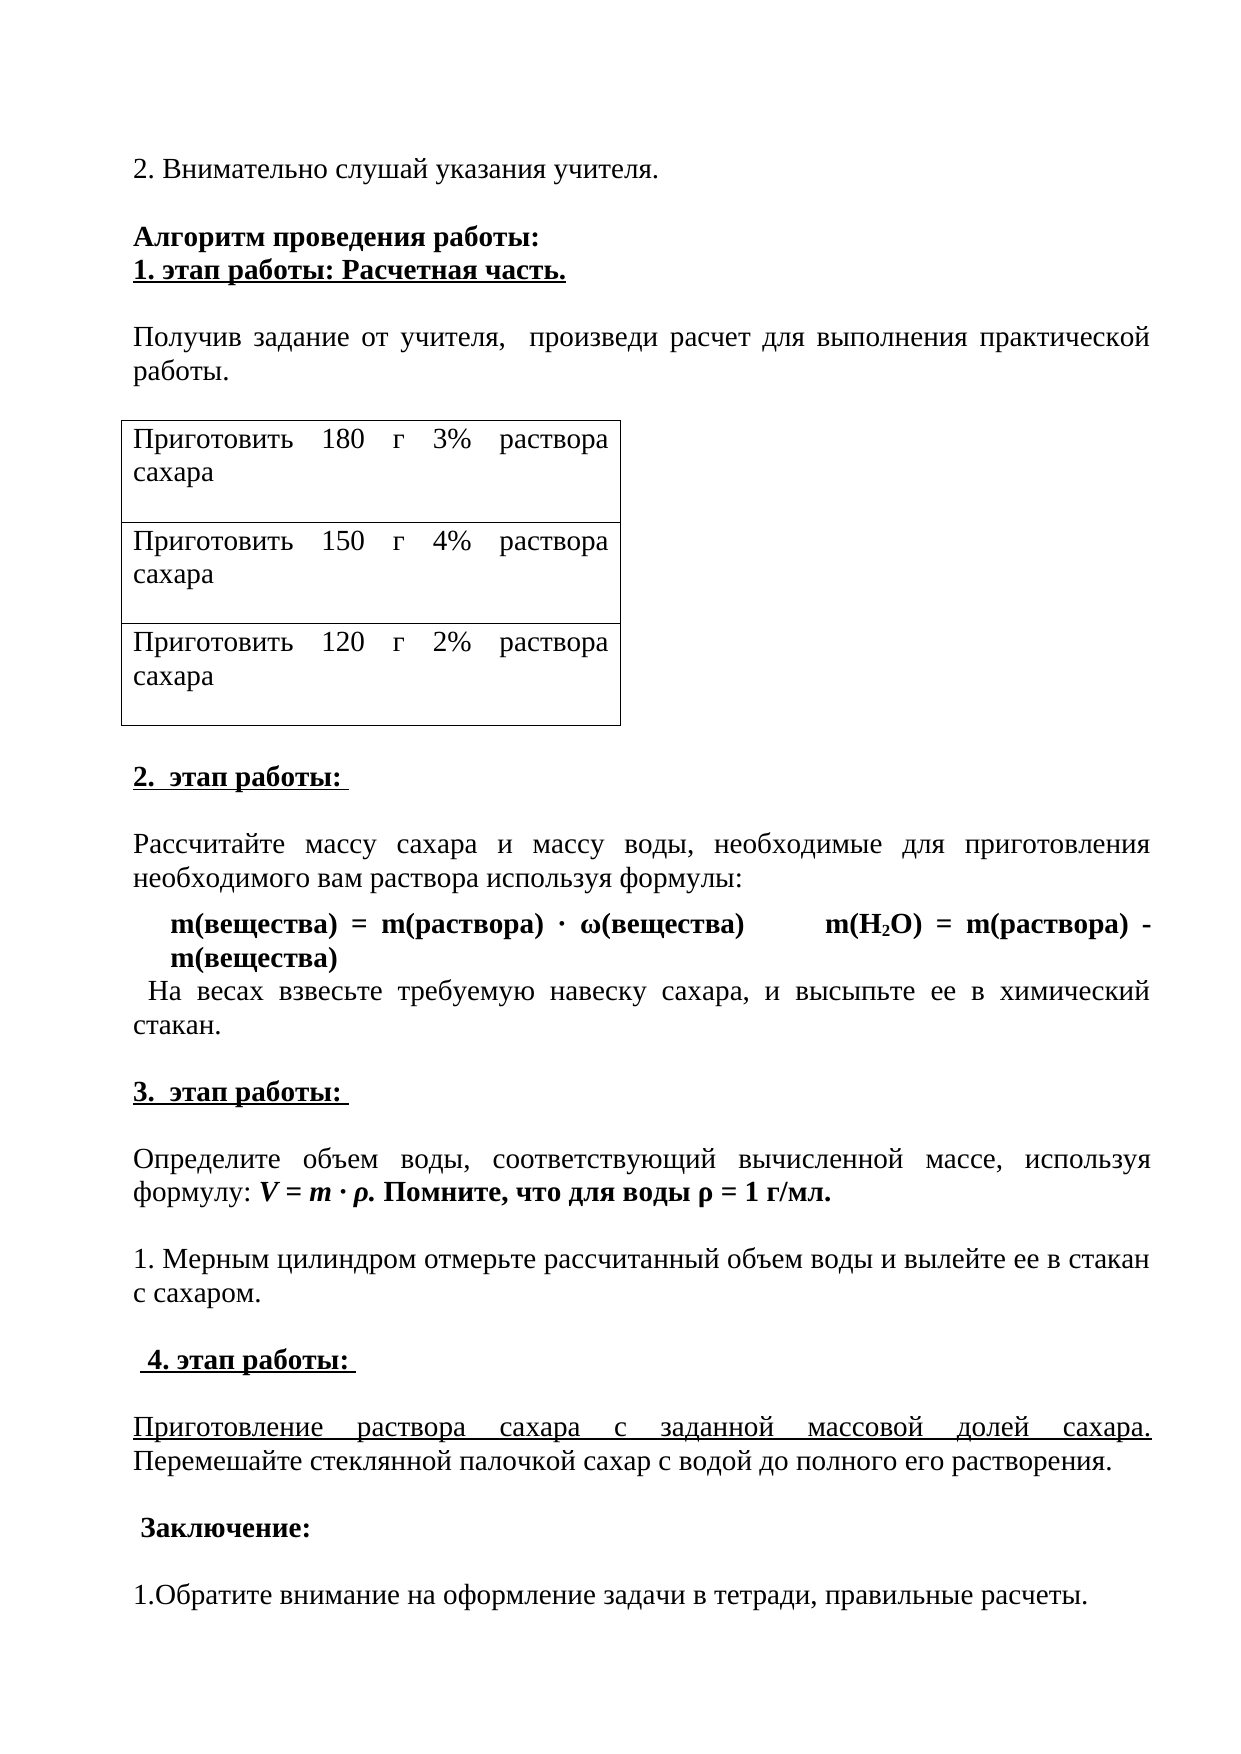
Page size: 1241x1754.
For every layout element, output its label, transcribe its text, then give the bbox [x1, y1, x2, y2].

table_header Приготовить 180 г 3% раствора сахара [122, 421, 620, 522]
text 4. этап работы: [133, 1342, 1152, 1376]
text Рассчитайте массу сахара и массу воды, необходимые для приготовления необходимого вам раствора используя формулы: [133, 827, 1152, 894]
text На весах взвесьте требуемую навеску сахара, и высыпьте ее в химический стакан. [133, 973, 1152, 1040]
text 1. этап работы: Расчетная часть. [133, 252, 1152, 286]
table_cell Приготовить 150 г 4% раствора сахара [122, 523, 620, 623]
text 1.Обратите внимание на оформление задачи в тетради, правильные расчеты. [133, 1577, 1152, 1611]
text Приготовление раствора сахара с заданной массовой долей сахара. Перемешайте стеклянной палочкой сахар с водой до полного его растворения. [133, 1409, 1152, 1438]
table_cell Приготовить 120 г 2% раствора сахара [122, 624, 620, 725]
text Определите объем воды, соответствующий вычисленной массе, используя формулу: V = m · ρ. Помните, что для воды ρ = 1 г/мл. [133, 1141, 1152, 1208]
text 3. этап работы: [133, 1074, 1152, 1107]
text m(вещества) = m(раствора) · ω(вещества) m(H2O) = m(раствора) - m(вещества) [170, 906, 1152, 973]
text Алгоритм проведения работы: [133, 219, 1152, 252]
text Получив задание от учителя, произведи расчет для выполнения практической работы. [133, 319, 1152, 386]
text 1. Мерным цилиндром отмерьте рассчитанный объем воды и вылейте ее в стакан с сахаром. [133, 1242, 1152, 1309]
text 2. этап работы: [133, 759, 1152, 793]
text Приготовление раствора сахара с заданной массовой долей сахара. Перемешайте стеклянной палочкой сахар с водой до полного его растворения. [133, 1440, 1152, 1476]
text 2. Внимательно слушай указания учителя. [133, 152, 1152, 185]
text Заключение: [133, 1510, 1152, 1543]
